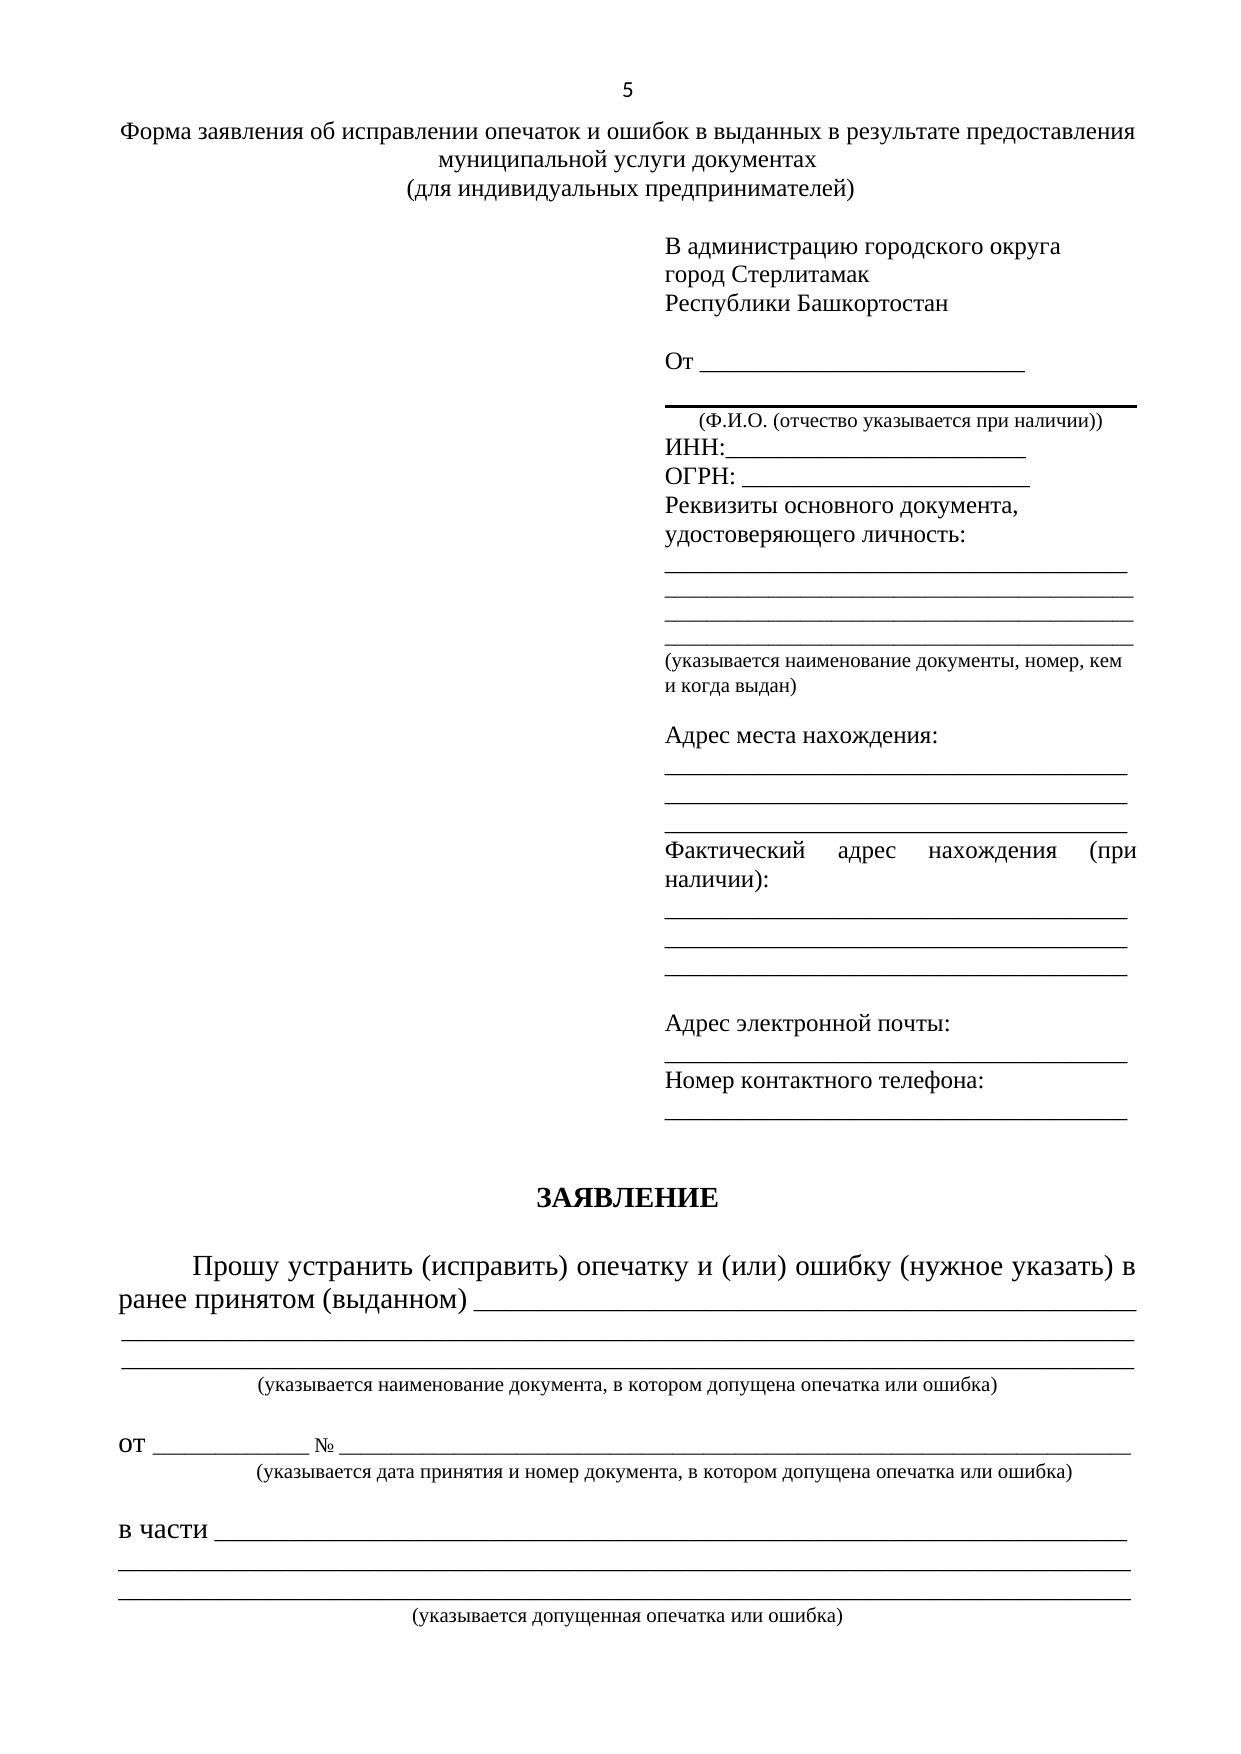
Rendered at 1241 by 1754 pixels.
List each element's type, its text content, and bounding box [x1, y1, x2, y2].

text Реквизиты основного документа, удостоверяющего личность: [664, 490, 1137, 547]
text Фактический адрес нахождения (при наличии): [664, 836, 1137, 893]
text ОГРН: _______________________ [664, 461, 1137, 490]
text от _______________ № ____________________________________________________________________________ [118, 1425, 1137, 1459]
text От __________________________ [664, 346, 1137, 374]
text Адрес места нахождения: [664, 721, 1137, 749]
text _______________________________________________________________________________________________________________________________________ [664, 576, 1137, 648]
text В администрацию городского округа [664, 231, 1137, 259]
text (указывается дата принятия и номер документа, в котором допущена опечатка или ошибка) [118, 1459, 1137, 1483]
text (указывается наименование документы, номер, кем и когда выдан) [664, 648, 1137, 697]
text Форма заявления об исправлении опечаток и ошибок в выданных в результате предоставления муниципальной услуги документах [118, 116, 1137, 173]
text Адрес электронной почты: [664, 1008, 1137, 1037]
text Республики Башкортостан [664, 288, 1137, 317]
text в части _________________________________________________________________________ [118, 1511, 1137, 1545]
text _____________________________________ [664, 547, 1137, 576]
text (Ф.И.О. (отчество указывается при наличии)) [664, 408, 1137, 432]
text _________________________________________________________________________________ _________________________________________________________________________________ (указывается наименование документа, в котором допущена опечатка или ошибка) [118, 1315, 1137, 1396]
text _____________________________________ [664, 1094, 1137, 1123]
text город Стерлитамак [664, 259, 1137, 288]
text Номер контактного телефона: [664, 1066, 1137, 1094]
text Прошу устранить (исправить) опечатку и (или) ошибку (нужное указать) в ранее принятом (выданном) _____________________________________________________ [118, 1248, 1137, 1315]
text _____________________________________ __________________________________________________________________________ [664, 893, 1137, 979]
text _____________________________________ [664, 1037, 1137, 1066]
text (указывается допущенная опечатка или ошибка) [118, 1602, 1137, 1627]
text _____________________________________ __________________________________________________________________________ [664, 749, 1137, 836]
text ИНН:________________________ [664, 432, 1137, 461]
text __________________________________________________________________________________________________________________________________________________________________ [118, 1545, 1137, 1602]
text ЗАЯВЛЕНИЕ [118, 1181, 1137, 1214]
text (для индивидуальных предпринимателей) [118, 173, 1137, 202]
